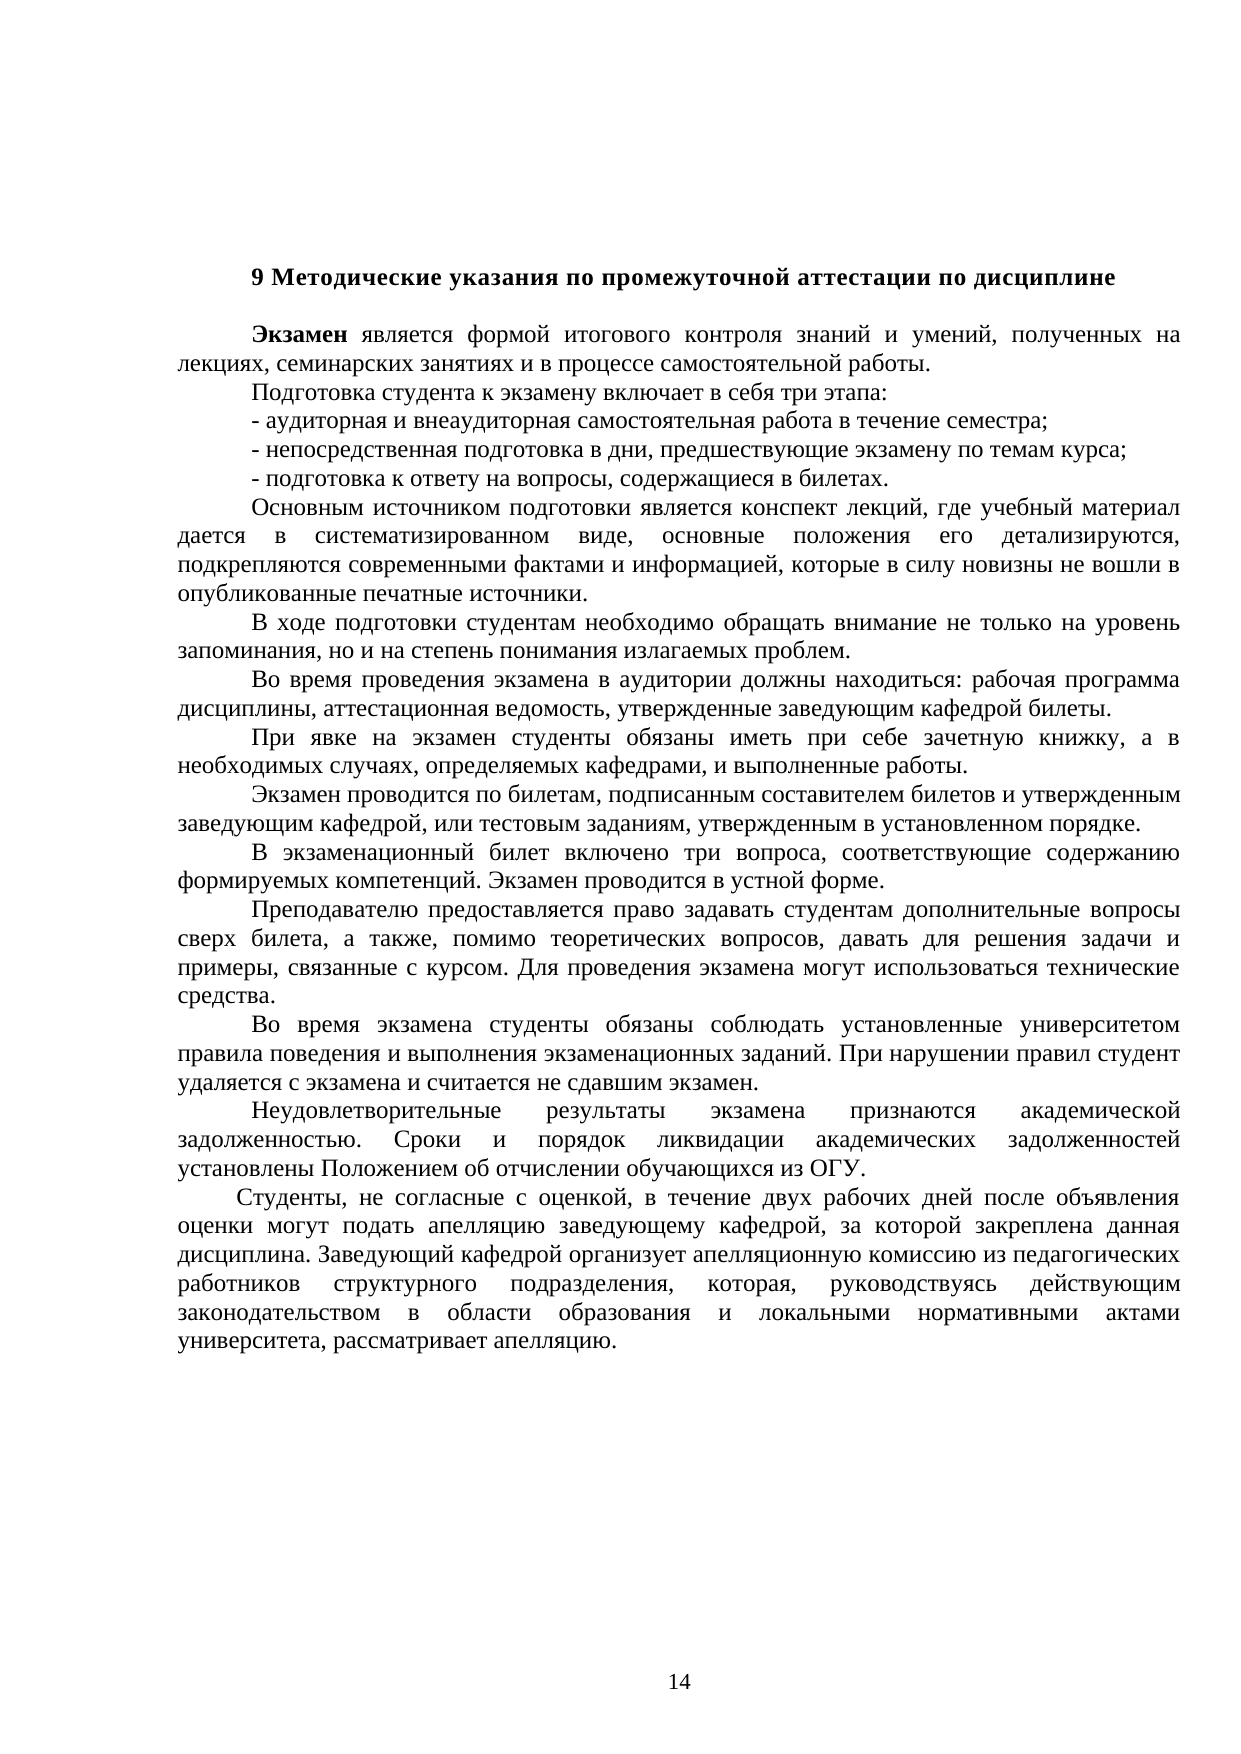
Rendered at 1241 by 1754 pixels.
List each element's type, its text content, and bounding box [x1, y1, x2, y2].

text Экзамен проводится по билетам, подписанным составителем билетов и утвержденным заведующим кафедрой, или тестовым заданиям, утвержденным в установленном порядке. [177, 779, 1181, 837]
text Неудовлетворительные результаты экзамена признаются академической задолженностью. Сроки и порядок ликвидации академических задолженностей установлены Положением об отчислении обучающихся из ОГУ. [177, 1096, 1181, 1182]
text - аудиторная и внеаудиторная самостоятельная работа в течение семестра; [177, 406, 1181, 434]
text Подготовка студента к экзамену включает в себя три этапа: [177, 377, 1181, 406]
text Во время проведения экзамена в аудитории должны находиться: рабочая программа дисциплины, аттестационная ведомость, утвержденные заведующим кафедрой билеты. [177, 664, 1181, 722]
text Преподавателю предоставляется право задавать студентам дополнительные вопросы сверх билета, а также, помимо теоретических вопросов, давать для решения задачи и примеры, связанные с курсом. Для проведения экзамена могут использоваться технические средства. [177, 894, 1181, 1009]
text Основным источником подготовки является конспект лекций, где учебный материал дается в систематизированном виде, основные положения его детализируются, подкрепляются современными фактами и информацией, которые в силу новизны не вошли в опубликованные печатные источники. [177, 492, 1181, 607]
text Студенты, не согласные с оценкой, в течение двух рабочих дней после объявления оценки могут подать апелляцию заведующему кафедрой, за которой закреплена данная дисциплина. Заведующий кафедрой организует апелляционную комиссию из педагогических работников структурного подразделения, которая, руководствуясь действующим законодательством в области образования и локальными нормативными актами университета, рассматривает апелляцию. [177, 1182, 1181, 1354]
text - подготовка к ответу на вопросы, содержащиеся в билетах. [177, 463, 1181, 492]
text В экзаменационный билет включено три вопроса, соответствующие содержанию формируемых компетенций. Экзамен проводится в устной форме. [177, 837, 1181, 894]
text - непосредственная подготовка в дни, предшествующие экзамену по темам курса; [177, 434, 1181, 463]
text Во время экзамена студенты обязаны соблюдать установленные университетом правила поведения и выполнения экзаменационных заданий. При нарушении правил студент удаляется с экзамена и считается не сдавшим экзамен. [177, 1009, 1181, 1096]
text Экзамен является формой итогового контроля знаний и умений, полученных на лекциях, семинарских занятиях и в процессе самостоятельной работы. [177, 319, 1181, 377]
text В ходе подготовки студентам необходимо обращать внимание не только на уровень запоминания, но и на степень понимания излагаемых проблем. [177, 607, 1181, 664]
text При явке на экзамен студенты обязаны иметь при себе зачетную книжку, а в необходимых случаях, определяемых кафедрами, и выполненные работы. [177, 722, 1181, 779]
text 9 Методические указания по промежуточной аттестации по дисциплине [177, 262, 1181, 291]
